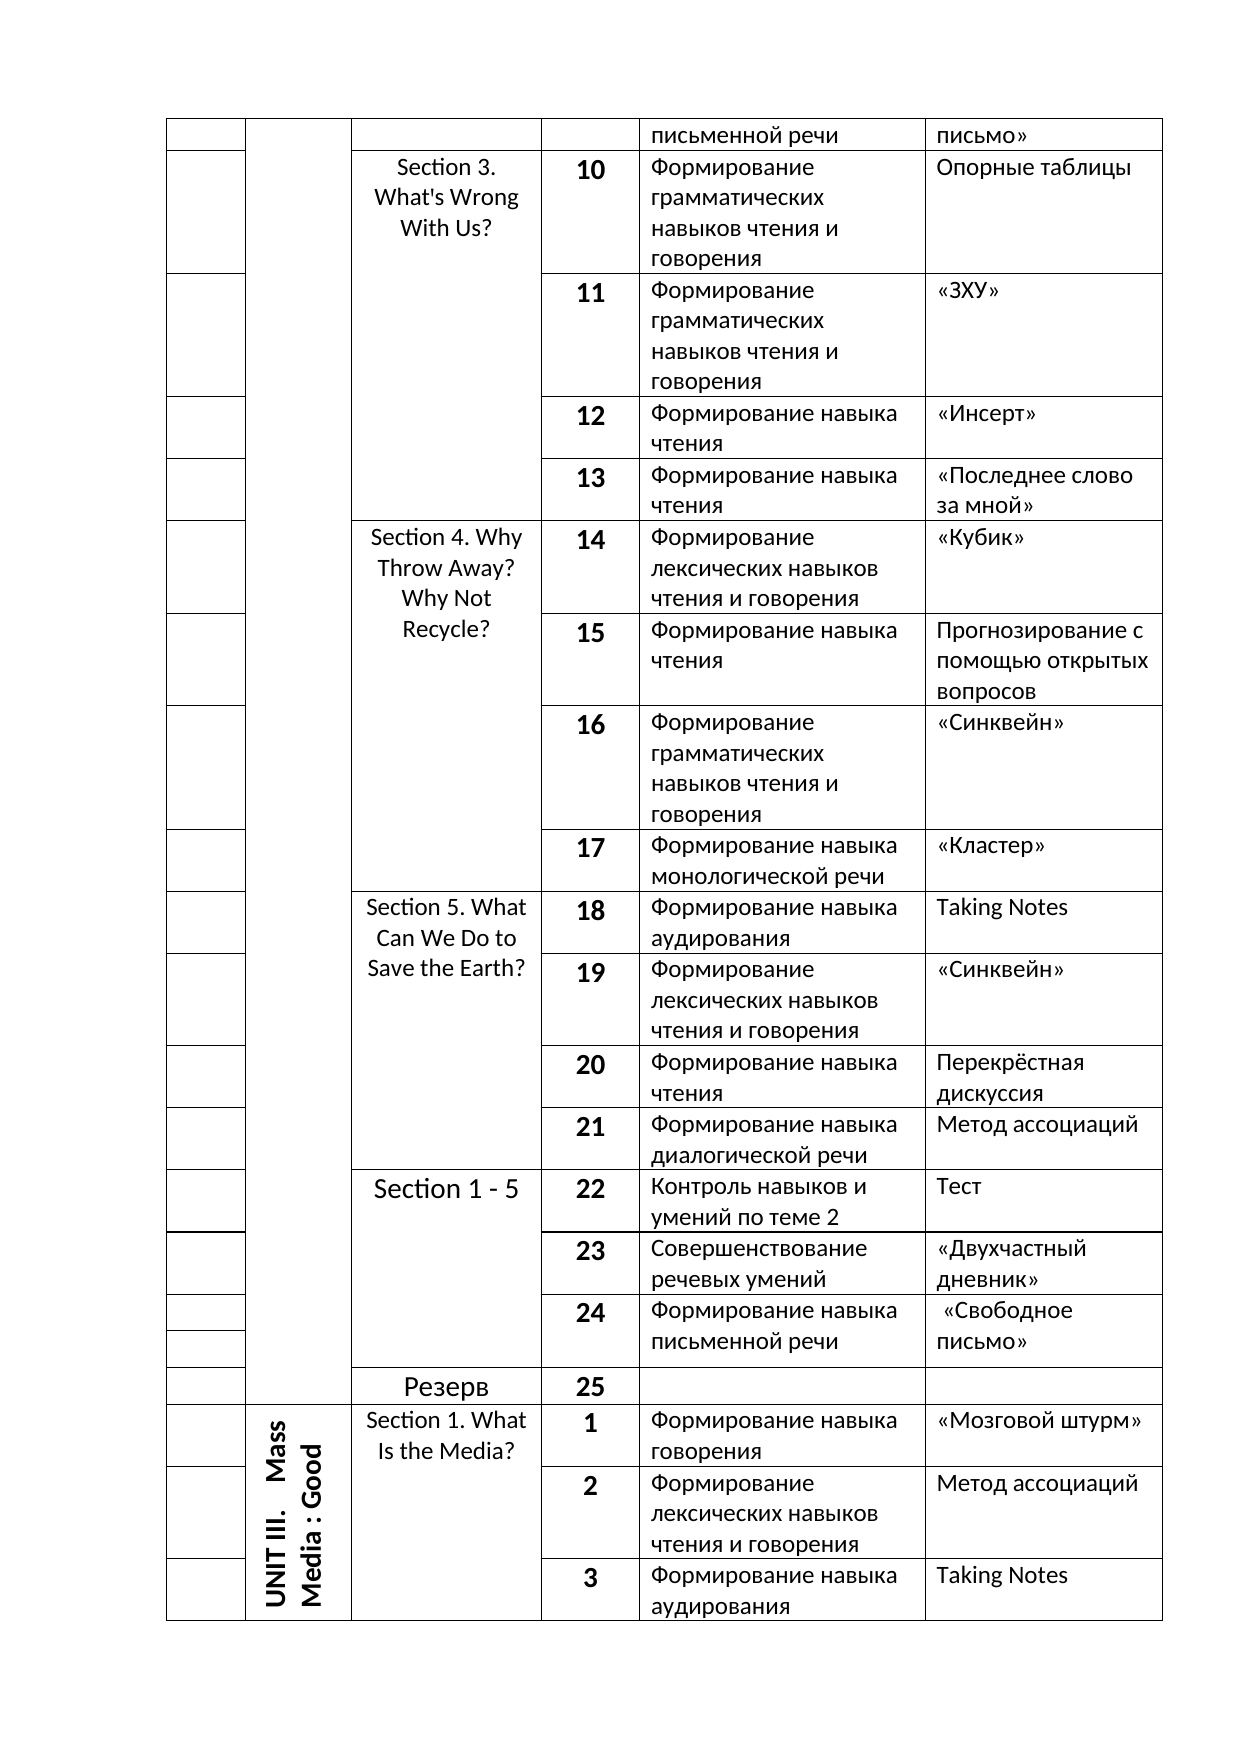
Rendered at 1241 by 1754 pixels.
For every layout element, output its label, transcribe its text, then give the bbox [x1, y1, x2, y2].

table_cell Метод ассоциаций [926, 1467, 1162, 1558]
table_cell «Инсерт» [926, 397, 1162, 458]
table_cell Прогнозирование с помощью открытых вопросов [926, 614, 1162, 705]
table_cell [167, 1368, 245, 1403]
table_cell Перекрёстная дискуссия [926, 1046, 1162, 1107]
table_cell Формирование лексических навыков чтения и говорения [640, 954, 925, 1045]
table_cell Формирование навыка диалогической речи [640, 1108, 925, 1169]
table_cell Формирование навыка чтения [640, 614, 925, 705]
table_cell [167, 459, 245, 520]
table_cell Формирование навыка говорения [640, 1405, 925, 1466]
table_cell «Синквейн» [926, 706, 1162, 828]
table_cell [167, 706, 245, 828]
table_cell Формирование навыка монологической речи [640, 830, 925, 891]
table_cell [167, 521, 245, 613]
table_cell 11 [542, 274, 639, 396]
table_cell 16 [542, 706, 639, 828]
table_cell 3 [542, 1559, 639, 1620]
table_cell Taking Notes [926, 892, 1162, 953]
table_cell 9 [542, 119, 639, 150]
table_cell Опорные таблицы [926, 151, 1162, 273]
table_cell Формирование навыка аудирования [640, 892, 925, 953]
table_cell [167, 830, 245, 891]
table_cell 21 [542, 1108, 639, 1169]
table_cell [640, 119, 925, 150]
table_cell Формирование навыка письменной речи [640, 1295, 925, 1367]
table_cell «Двухчастный дневник» [926, 1233, 1162, 1293]
table_cell Резерв [352, 1368, 541, 1403]
table_cell 1 [542, 1405, 639, 1466]
table_cell [167, 274, 245, 396]
table_cell [167, 119, 245, 150]
table_cell Контроль навыков и умений по теме 2 [640, 1170, 925, 1231]
table_cell «Свободное письмо» [926, 1295, 1162, 1367]
table_cell 23 [542, 1233, 639, 1293]
table_cell Taking Notes [926, 1559, 1162, 1620]
table_cell «Кластер» [926, 830, 1162, 891]
table_cell [167, 1046, 245, 1107]
table_cell Совершенствование речевых умений [640, 1233, 925, 1293]
table_cell [167, 151, 245, 273]
table_cell «Последнее слово за мной» [926, 459, 1162, 520]
table_cell «Свободное письмо» [926, 119, 1162, 150]
table_cell 15 [542, 614, 639, 705]
table_cell [167, 1331, 245, 1367]
table_cell [167, 1108, 245, 1169]
table_cell UNIT III. Mass Media : Good or Bad? (25) [246, 1405, 351, 1620]
table_cell [167, 1559, 245, 1620]
table_cell Метод ассоциаций [926, 1108, 1162, 1169]
table_cell 2 [542, 1467, 639, 1558]
table_cell 10 [542, 151, 639, 273]
table_cell [167, 1295, 245, 1330]
table_cell 18 [542, 892, 639, 953]
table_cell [640, 274, 925, 396]
table_cell [167, 1405, 245, 1466]
table_cell [167, 892, 245, 953]
table_cell «Кубик» [926, 521, 1162, 613]
table_cell 19 [542, 954, 639, 1045]
table_cell Section 5. What Can We Do to Save the Earth? [352, 892, 541, 1169]
table_cell 13 [542, 459, 639, 520]
table_cell «Мозговой штурм» [926, 1405, 1162, 1466]
table_cell 17 [542, 830, 639, 891]
table_cell «Синквейн» [926, 954, 1162, 1045]
table_cell [926, 1368, 1162, 1403]
table_cell 14 [542, 521, 639, 613]
table_cell [167, 1170, 245, 1231]
table_cell Формирование навыка аудирования [640, 1559, 925, 1620]
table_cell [640, 151, 925, 273]
table_cell Формирование навыка чтения [640, 459, 925, 520]
table_cell Section 4. Why Throw Away? Why Not Recycle? [352, 521, 541, 891]
table_cell 22 [542, 1170, 639, 1231]
table_cell [167, 954, 245, 1045]
table_cell Формирование навыка чтения [640, 397, 925, 458]
table_cell 24 [542, 1295, 639, 1367]
table_cell Формирование грамматических навыков чтения и говорения [640, 706, 925, 828]
table_cell [167, 614, 245, 705]
table_cell Section 1 - 5 [352, 1170, 541, 1367]
table_cell 20 [542, 1046, 639, 1107]
table_cell Тест [926, 1170, 1162, 1231]
table_cell Section 1. What Is the Media? [352, 1405, 541, 1620]
table_cell Формирование навыка чтения [640, 1046, 925, 1107]
table_cell [167, 397, 245, 458]
table_cell Формирование лексических навыков чтения и говорения [640, 521, 925, 613]
table_cell [167, 1467, 245, 1558]
table_cell Section 3. Whatꞌs Wrong With Us? [352, 151, 541, 520]
table_cell Формирование лексических навыков чтения и говорения [640, 1467, 925, 1558]
table_cell [167, 1233, 245, 1293]
table_cell [640, 1368, 925, 1403]
table_cell 25 [542, 1368, 639, 1403]
table_cell 12 [542, 397, 639, 458]
table_cell «ЗХУ» [926, 274, 1162, 396]
